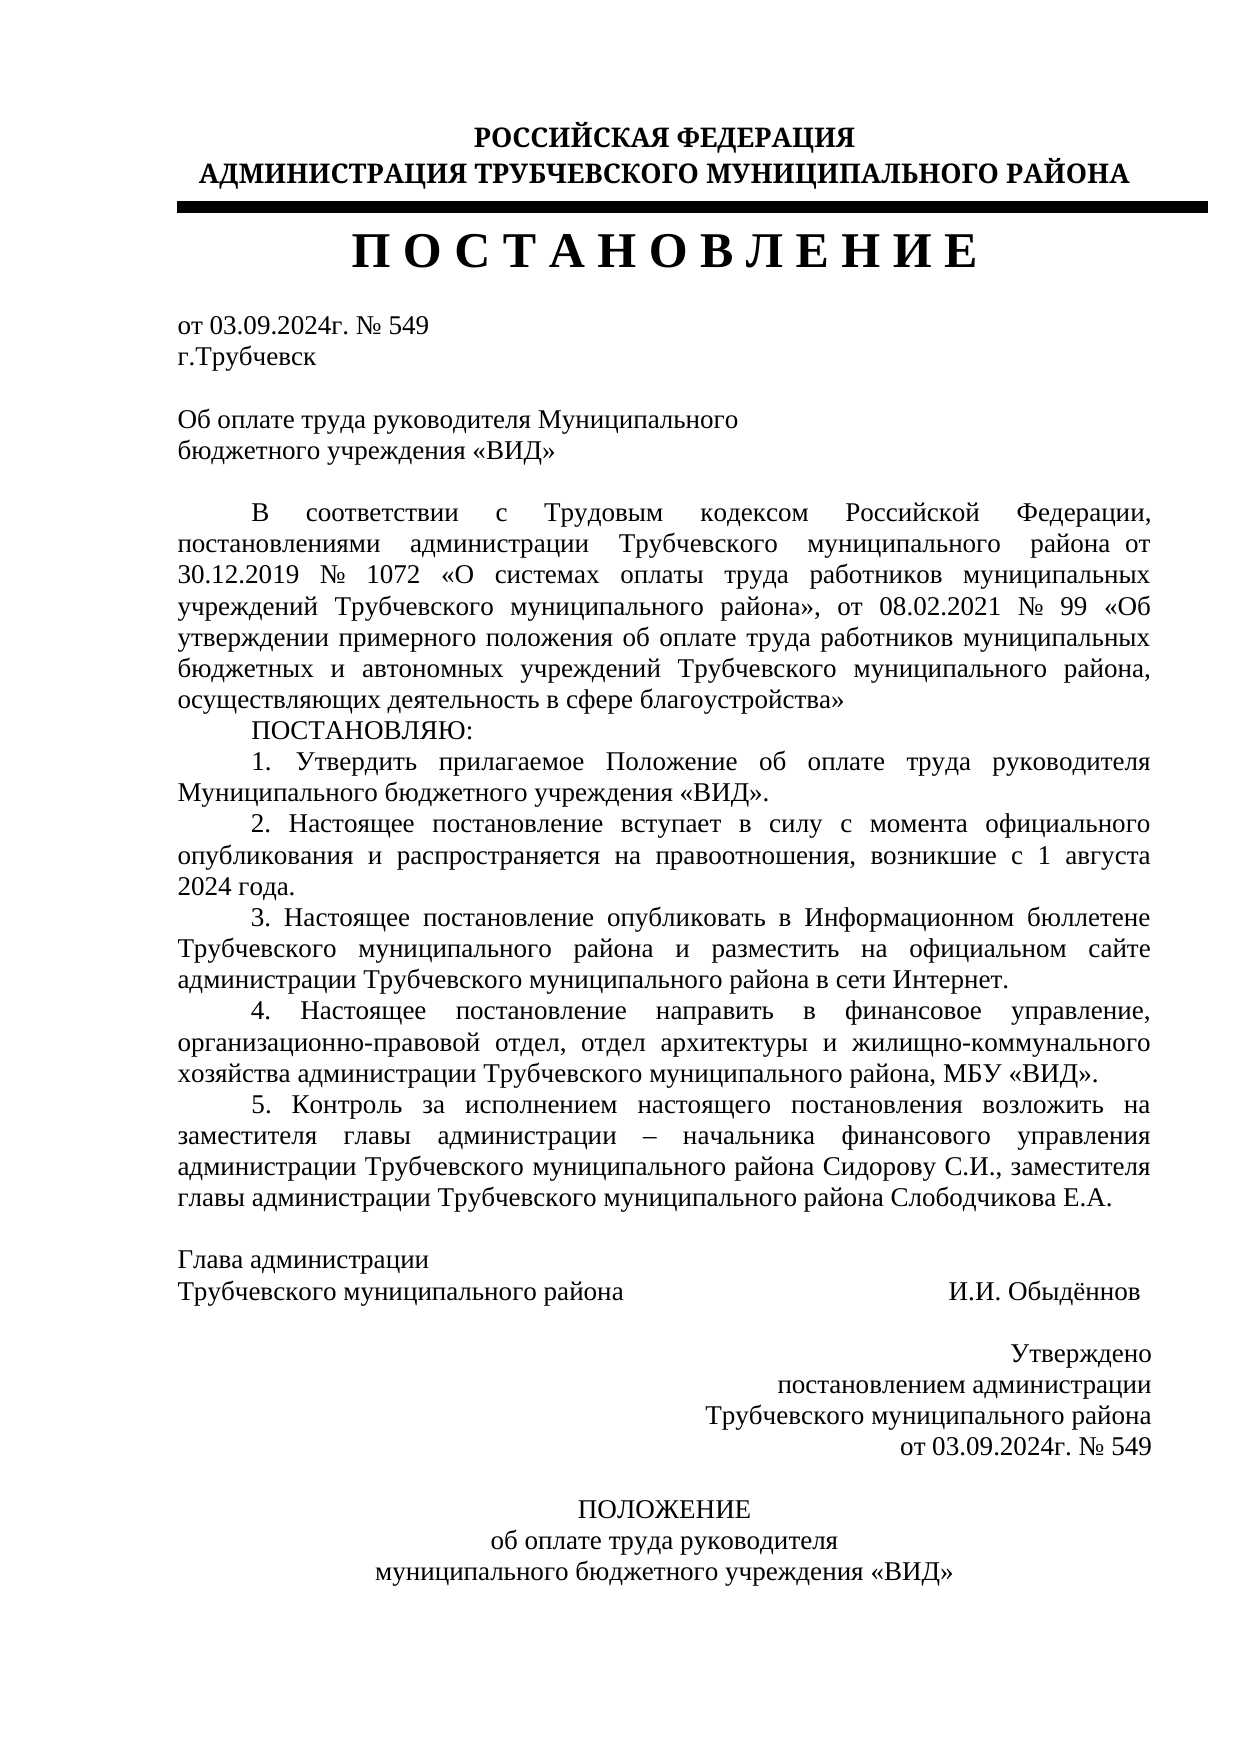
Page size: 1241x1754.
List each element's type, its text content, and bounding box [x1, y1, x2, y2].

text АДМИНИСТРАЦИЯ ТРУБЧЕВСКОГО МУНИЦИПАЛЬНОГО РАЙОНА [177, 155, 1152, 192]
text г.Трубчевск [177, 340, 1152, 372]
text Об оплате труда руководителя Муниципального [177, 403, 1152, 434]
text бюджетного учреждения «ВИД» [177, 434, 1152, 465]
text ПОСТАНОВЛЯЮ: [177, 714, 1152, 745]
list Утвердить прилагаемое Положение об оплате труда руководителя Муниципального бюджетного учреждения «ВИД». [177, 745, 1152, 808]
text Трубчевского муниципального района И.И. Обыдённов [177, 1275, 1152, 1306]
text 3. Настоящее постановление опубликовать в Информационном бюллетене Трубчевского муниципального района и разместить на официальном сайте администрации Трубчевского муниципального района в сети Интернет. [177, 901, 1152, 994]
text 5. Контроль за исполнением настоящего постановления возложить на заместителя главы администрации – начальника финансового управления администрации Трубчевского муниципального района Сидорову С.И., заместителя главы администрации Трубчевского муниципального района Слободчикова Е.А. [177, 1088, 1152, 1212]
text П О С Т А Н О В Л Е Н И Е [177, 221, 1152, 278]
text РОССИЙСКАЯ ФЕДЕРАЦИЯ [177, 118, 1152, 155]
text Глава администрации [177, 1244, 1152, 1275]
text об оплате труда руководителя [177, 1524, 1152, 1555]
text постановлением администрации [177, 1368, 1152, 1399]
text от 03.09.2024г. № 549 [177, 1431, 1152, 1462]
text Трубчевского муниципального района [177, 1399, 1152, 1431]
text 2. Настоящее постановление вступает в силу с момента официального опубликования и распространяется на правоотношения, возникшие с 1 августа 2024 года. [177, 808, 1152, 901]
text Утверждено [177, 1337, 1152, 1368]
text ПОЛОЖЕНИЕ [177, 1493, 1152, 1524]
text от 03.09.2024г. № 549 [177, 309, 1152, 340]
text муниципального бюджетного учреждения «ВИД» [177, 1555, 1152, 1586]
text 4. Настоящее постановление направить в финансовое управление, организационно-правовой отдел, отдел архитектуры и жилищно-коммунального хозяйства администрации Трубчевского муниципального района, МБУ «ВИД». [177, 994, 1152, 1088]
text В соответствии с Трудовым кодексом Российской Федерации, постановлениями администрации Трубчевского муниципального района от 30.12.2019 № 1072 «О системах оплаты труда работников муниципальных учреждений Трубчевского муниципального района», от 08.02.2021 № 99 «Об утверждении примерного положения об оплате труда работников муниципальных бюджетных и автономных учреждений Трубчевского муниципального района, осуществляющих деятельность в сфере благоустройства» [177, 496, 1152, 714]
